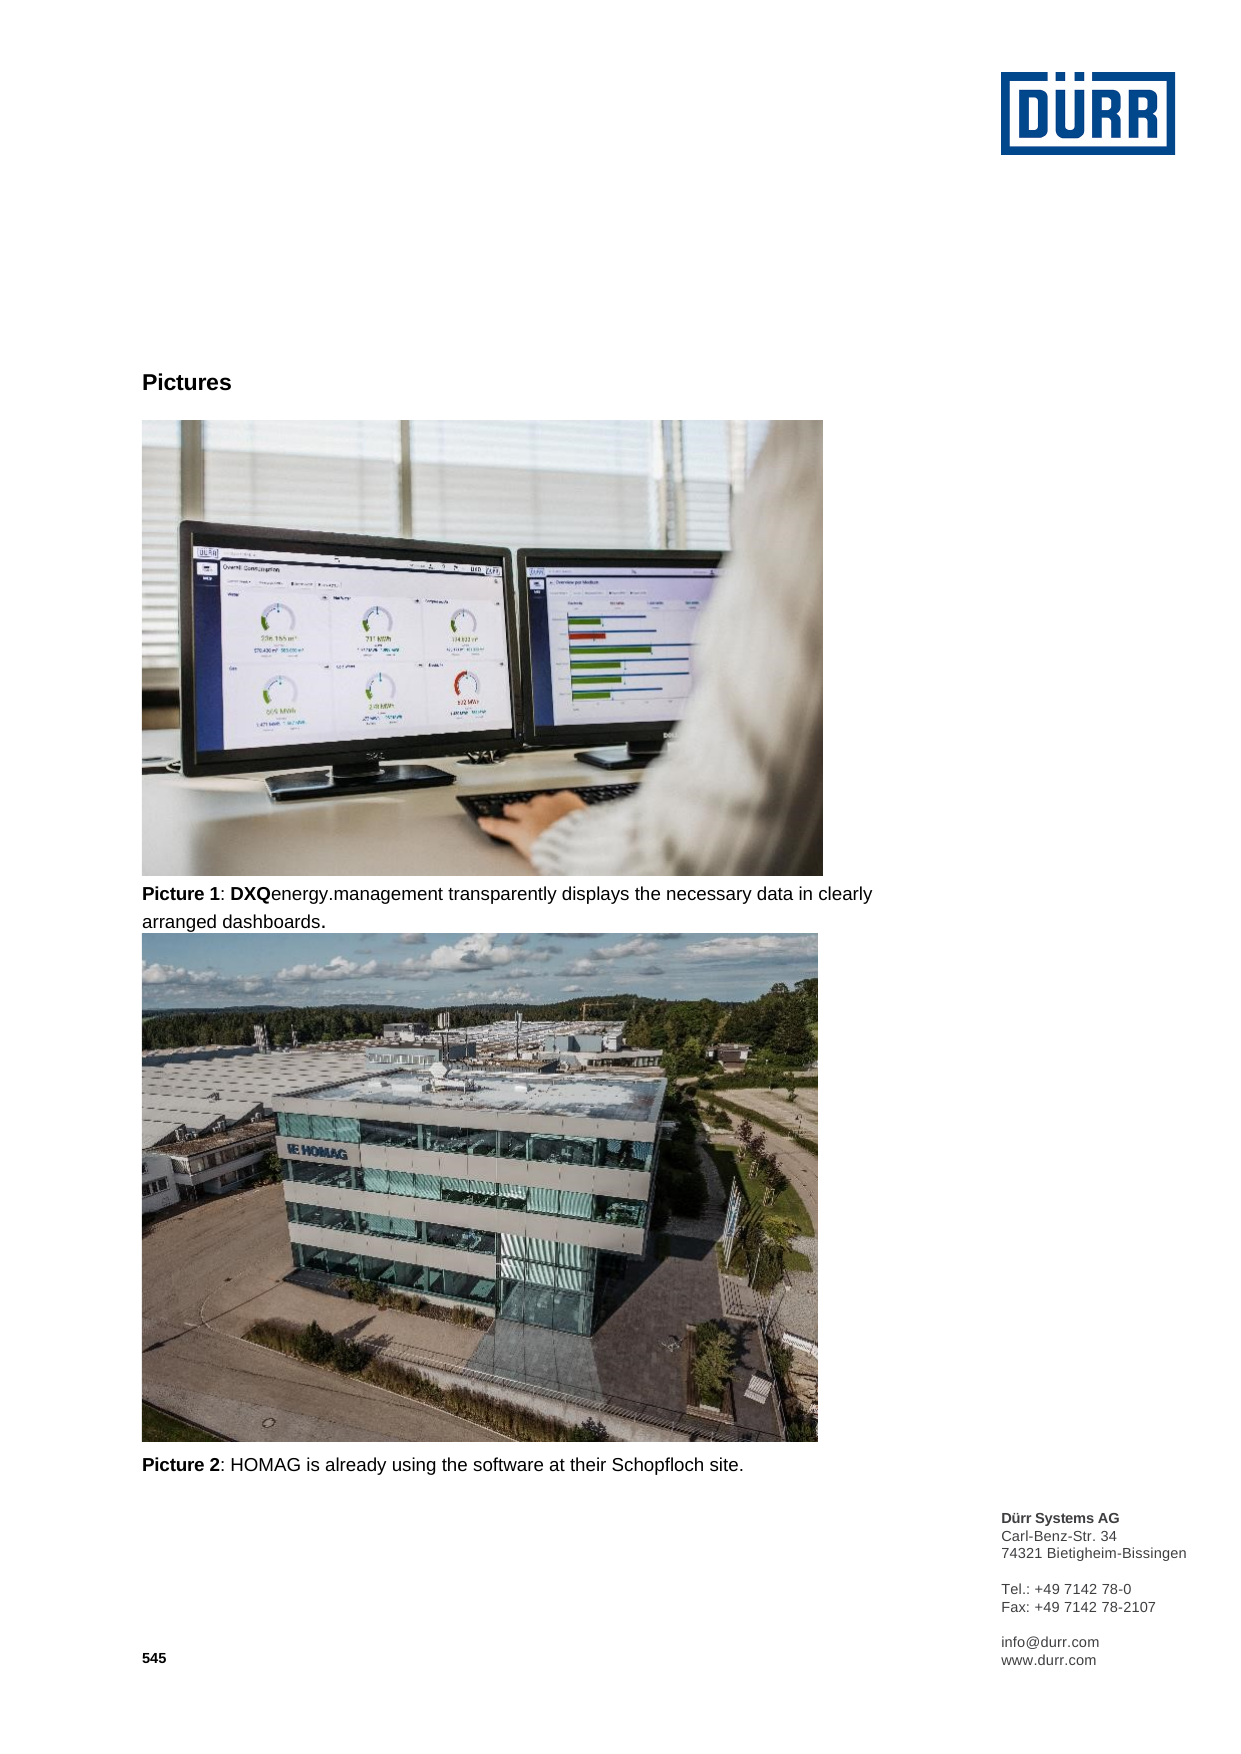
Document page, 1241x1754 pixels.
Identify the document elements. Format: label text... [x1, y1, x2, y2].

picture [141, 420, 823, 876]
text Pictures [142, 366, 951, 395]
picture [1001, 72, 1175, 155]
picture [141, 933, 818, 1442]
